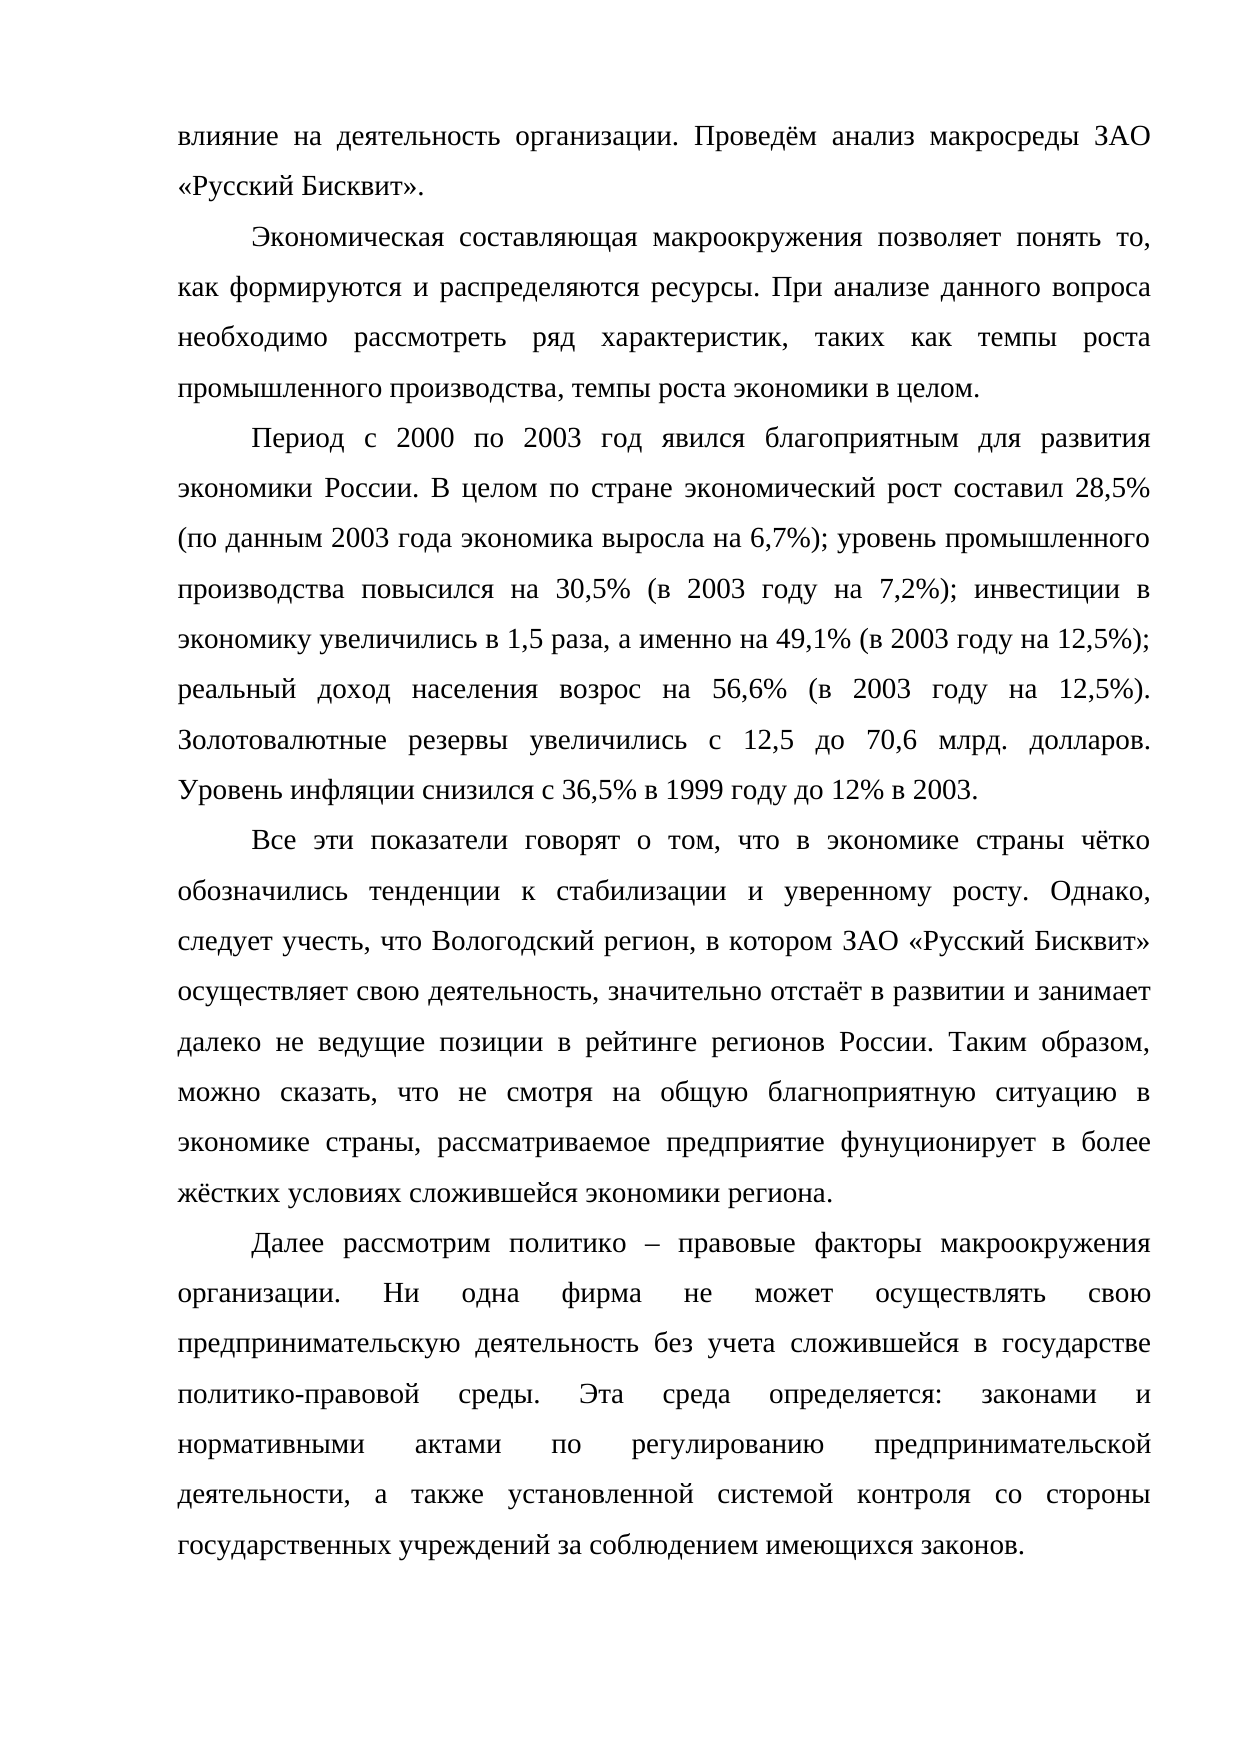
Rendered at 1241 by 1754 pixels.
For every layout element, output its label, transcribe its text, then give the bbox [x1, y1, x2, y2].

text Экономическая составляющая макроокружения позволяет понять то, как формируются и распределяются ресурсы. При анализе данного вопроса необходимо рассмотреть ряд характеристик, таких как темпы роста промышленного производства, темпы роста экономики в целом. [177, 219, 1152, 403]
text Все эти показатели говорят о том, что в экономике страны чётко обозначились тенденции к стабилизации и уверенному росту. Однако, следует учесть, что Вологодский регион, в котором ЗАО «Русский Бисквит» осуществляет свою деятельность, значительно отстаёт в развитии и занимает далеко не ведущие позиции в рейтинге регионов России. Таким образом, можно сказать, что не смотря на общую благноприятную ситуацию в экономике страны, рассматриваемое предприятие фунуционирует в более жёстких условиях сложившейся экономики региона. [177, 822, 1152, 1208]
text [177, 118, 1152, 202]
text Период с 2000 по 2003 год явился благоприятным для развития экономики России. В целом по стране экономический рост составил 28,5% (по данным 2003 года экономика выросла на 6,7%); уровень промышленного производства повысился на 30,5% (в 2003 году на 7,2%); инвестиции в экономику увеличились в 1,5 раза, а именно на 49,1% (в 2003 году на 12,5%); реальный доход населения возрос на 56,6% (в 2003 году на 12,5%). Золотовалютные резервы увеличились с 12,5 до 70,6 млрд. долларов. Уровень инфляции снизился с 36,5% в 1999 году до 12% в 2003. [177, 420, 1152, 806]
text Далее рассмотрим политико – правовые факторы макроокружения организации. Ни одна фирма не может осуществлять свою предпринимательскую деятельность без учета сложившейся в государстве политико-правовой среды. Эта среда определяется: законами и нормативными актами по регулированию предпринимательской деятельности, а также установленной системой контроля со стороны государственных учреждений за соблюдением имеющихся законов. [177, 1225, 1152, 1560]
